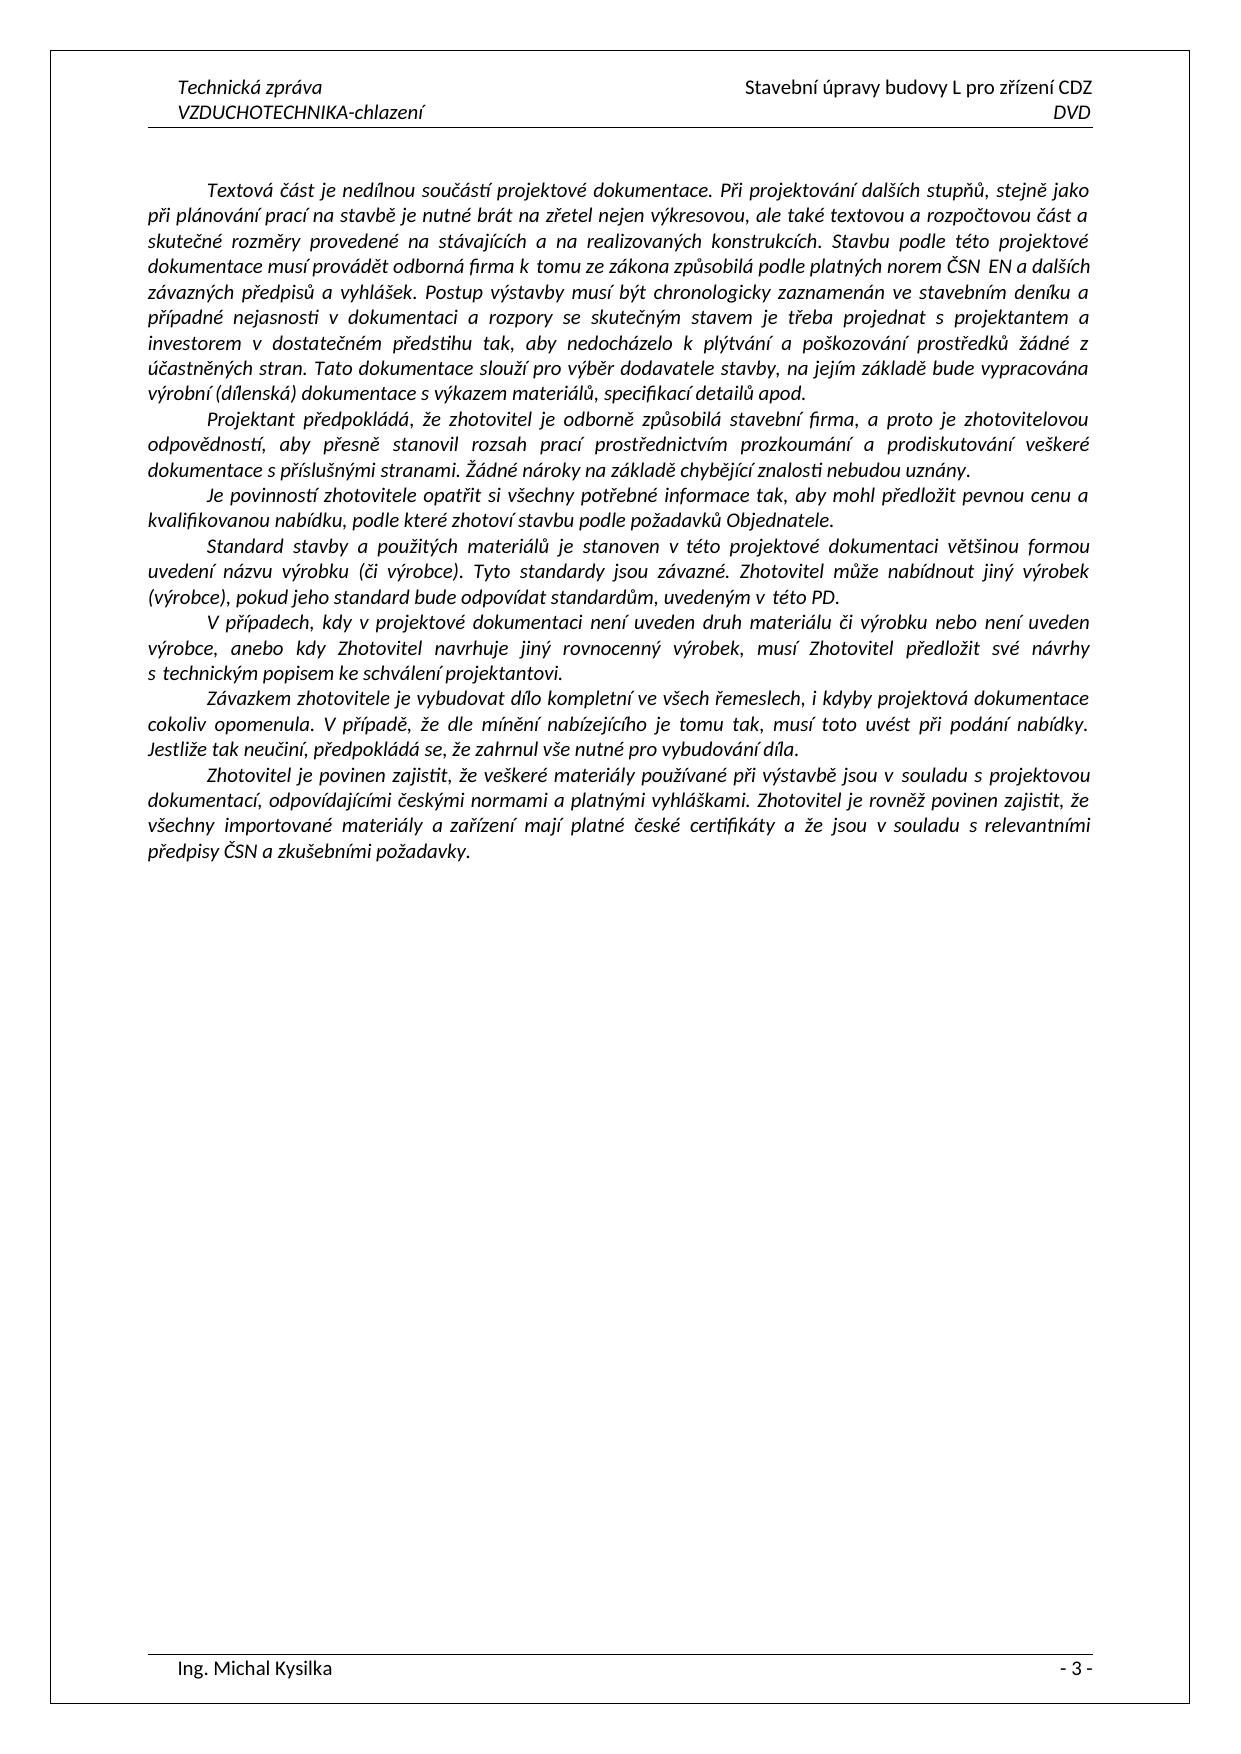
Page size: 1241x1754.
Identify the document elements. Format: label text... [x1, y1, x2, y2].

text Zhotovitel je povinen zajistit, že veškeré materiály používané při výstavbě jsou v souladu s projektovou dokumentací, odpovídajícími českými normami a platnými vyhláškami. Zhotovitel je rovněž povinen zajistit, že všechny importované materiály a zařízení mají platné české certifikáty a že jsou v souladu s relevantními předpisy ČSN a zkušebními požadavky. [148, 762, 1093, 863]
text Standard stavby a použitých materiálů je stanoven v této projektové dokumentaci většinou formou uvedení názvu výrobku (či výrobce). Tyto standardy jsou závazné. Zhotovitel může nabídnout jiný výrobek (výrobce), pokud jeho standard bude odpovídat standardům, uvedeným v této PD. [148, 533, 1093, 609]
text Je povinností zhotovitele opatřit si všechny potřebné informace tak, aby mohl předložit pevnou cenu a kvalifikovanou nabídku, podle které zhotoví stavbu podle požadavků Objednatele. [148, 482, 1093, 533]
text Projektant předpokládá, že zhotovitel je odborně způsobilá stavební firma, a proto je zhotovitelovou odpovědností, aby přesně stanovil rozsah prací prostřednictvím prozkoumání a prodiskutování veškeré dokumentace s příslušnými stranami. Žádné nároky na základě chybějící znalosti nebudou uznány. [148, 406, 1093, 482]
text V případech, kdy v projektové dokumentaci není uveden druh materiálu či výrobku nebo není uveden výrobce, anebo kdy Zhotovitel navrhuje jiný rovnocenný výrobek, musí Zhotovitel předložit své návrhy s technickým popisem ke schválení projektantovi. [148, 609, 1093, 686]
text Závazkem zhotovitele je vybudovat dílo kompletní ve všech řemeslech, i kdyby projektová dokumentace cokoliv opomenula. V případě, že dle mínění nabízejícího je tomu tak, musí toto uvést při podání nabídky. Jestliže tak neučiní, předpokládá se, že zahrnul vše nutné pro vybudování díla. [148, 686, 1093, 762]
text Textová část je nedílnou součástí projektové dokumentace. Při projektování dalších stupňů, stejně jako při plánování prací na stavbě je nutné brát na zřetel nejen výkresovou, ale také textovou a rozpočtovou část a skutečné rozměry provedené na stávajících a na realizovaných konstrukcích. Stavbu podle této projektové dokumentace musí provádět odborná firma k tomu ze zákona způsobilá podle platných norem ČSN EN a dalších závazných předpisů a vyhlášek. Postup výstavby musí být chronologicky zaznamenán ve stavebním deníku a případné nejasnosti v dokumentaci a rozpory se skutečným stavem je třeba projednat s projektantem a investorem v dostatečném předstihu tak, aby nedocházelo k plýtvání a poškozování prostředků žádné z účastněných stran. Tato dokumentace slouží pro výběr dodavatele stavby, na jejím základě bude vypracována výrobní (dílenská) dokumentace s výkazem materiálů, specifikací detailů apod. [148, 177, 1093, 406]
